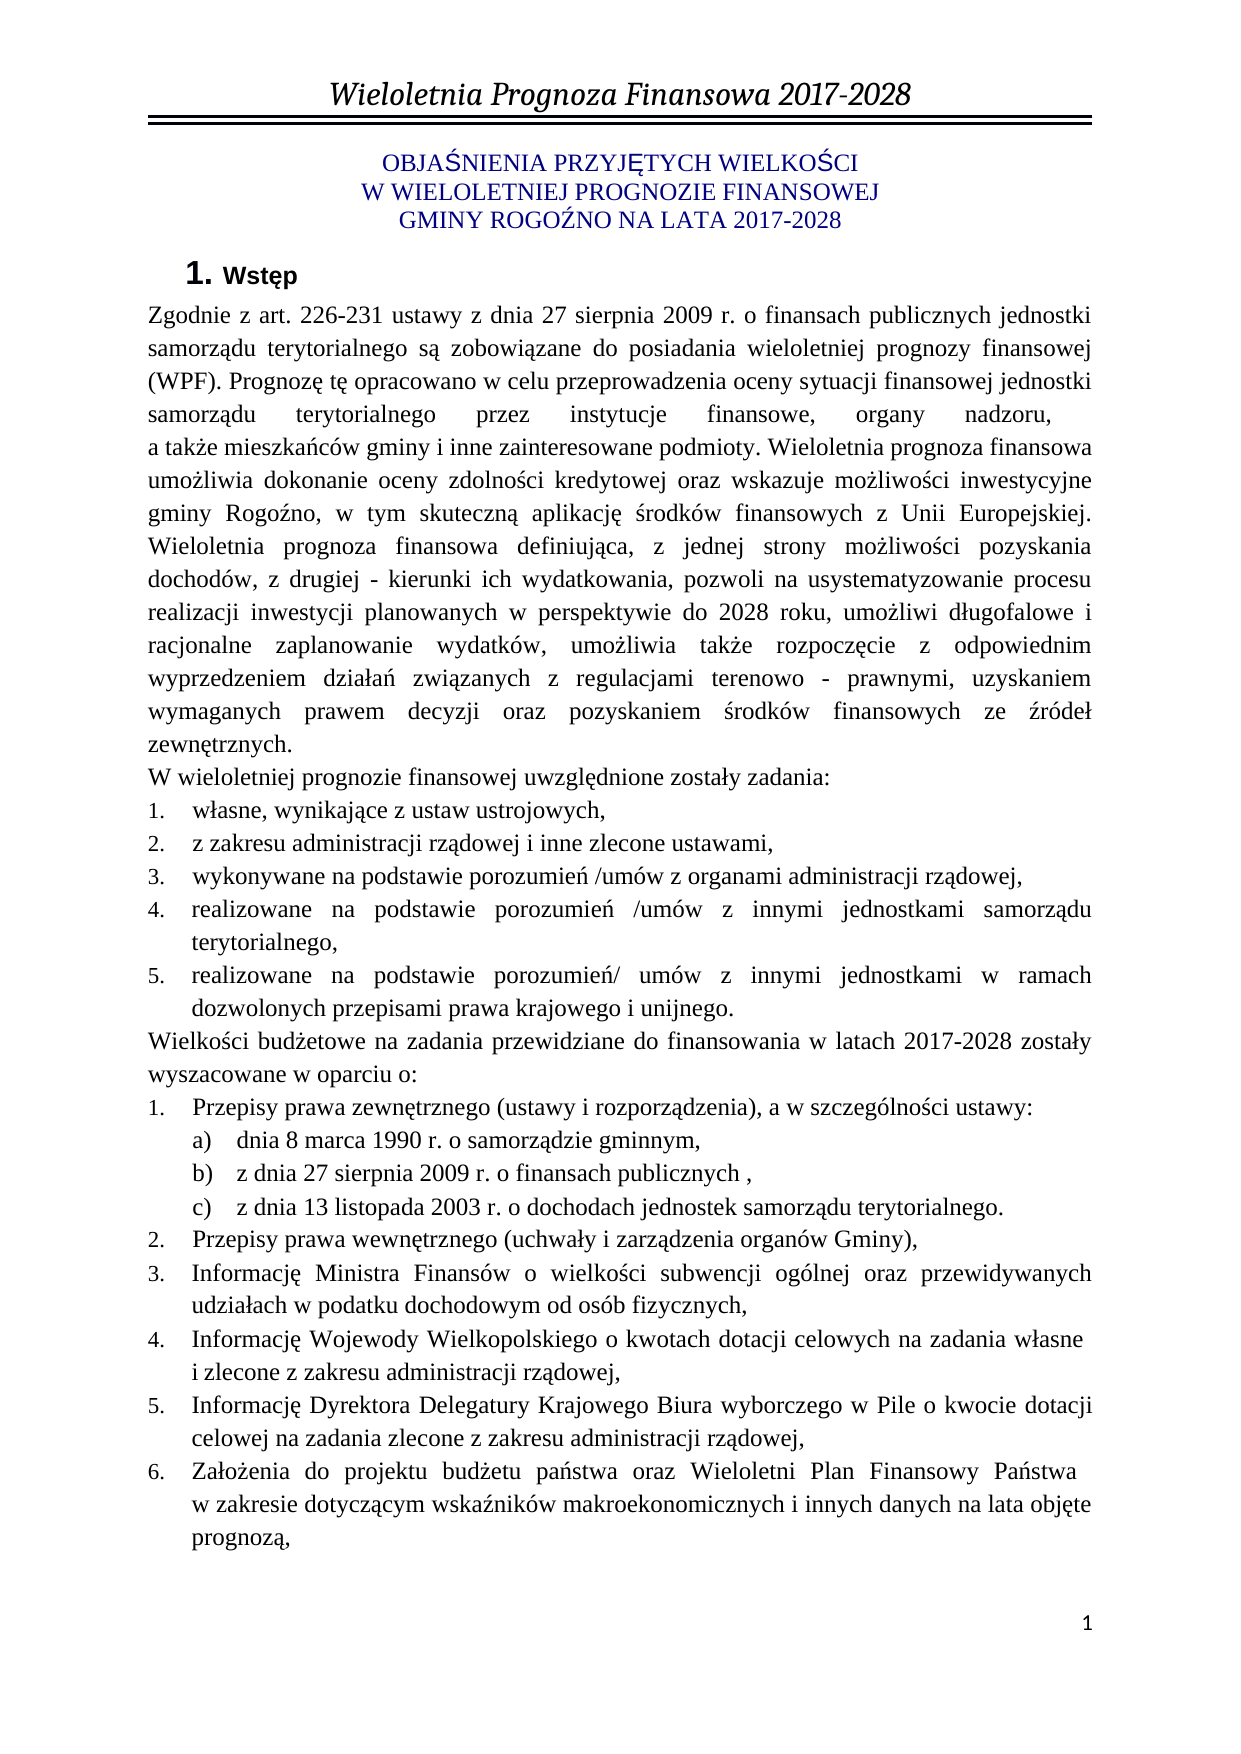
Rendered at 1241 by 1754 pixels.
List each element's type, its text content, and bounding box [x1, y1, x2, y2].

text 1. Przepisy prawa zewnętrznego (ustawy i rozporządzenia), a w szczególności ustawy: [148, 1092, 1092, 1121]
text a) dnia 8 marca 1990 r. o samorządzie gminnym, [148, 1126, 1092, 1154]
text 5. realizowane na podstawie porozumień/ umów z innymi jednostkami w ramach dozwolonych przepisami prawa krajowego i unijnego. [148, 960, 1092, 1022]
text Zgodnie z art. 226-231 ustawy z dnia 27 sierpnia 2009 r. o finansach publicznych jednostki samorządu terytorialnego są zobowiązane do posiadania wieloletniej prognozy finansowej (WPF). Prognozę tę opracowano w celu przeprowadzenia oceny sytuacji finansowej jednostki samorządu terytorialnego przez instytucje finansowe, organy nadzoru, a także mieszkańców gminy i inne zainteresowane podmioty. Wieloletnia prognoza finansowa umożliwia dokonanie oceny zdolności kredytowej oraz wskazuje możliwości inwestycyjne gminy Rogoźno, w tym skuteczną aplikację środków finansowych z Unii Europejskiej. Wieloletnia prognoza finansowa definiująca, z jednej strony możliwości pozyskania dochodów, z drugiej - kierunki ich wydatkowania, pozwoli na usystematyzowanie procesu realizacji inwestycji planowanych w perspektywie do 2028 roku, umożliwi długofalowe i racjonalne zaplanowanie wydatków, umożliwia także rozpoczęcie z odpowiednim wyprzedzeniem działań związanych z regulacjami terenowo - prawnymi, uzyskaniem wymaganych prawem decyzji oraz pozyskaniem środków finansowych ze źródeł zewnętrznych. [148, 300, 1092, 758]
text 2. Przepisy prawa wewnętrznego (uchwały i zarządzenia organów Gminy), [148, 1224, 1092, 1253]
list Wstęp [185, 253, 1092, 292]
text b) z dnia 27 sierpnia 2009 r. o finansach publicznych , [148, 1158, 1092, 1187]
text 5. Informację Dyrektora Delegatury Krajowego Biura wyborczego w Pile o kwocie dotacji celowej na zadania zlecone z zakresu administracji rządowej, [148, 1390, 1092, 1452]
text Wielkości budżetowe na zadania przewidziane do finansowania w latach 2017-2028 zostały wyszacowane w oparciu o: [148, 1026, 1092, 1088]
text W wieloletniej prognozie finansowej uwzględnione zostały zadania: [148, 762, 1092, 791]
text c) z dnia 13 listopada 2003 r. o dochodach jednostek samorządu terytorialnego. [148, 1192, 1092, 1220]
text 4. Informację Wojewody Wielkopolskiego o kwotach dotacji celowych na zadania własne i zlecone z zakresu administracji rządowej, [148, 1324, 1092, 1386]
text 1. własne, wynikające z ustaw ustrojowych, [148, 795, 1092, 824]
text GMINY ROGOŹNO NA LATA 2017-2028 [148, 205, 1092, 234]
text W WIELOLETNIEJ PROGNOZIE FINANSOWEJ [148, 177, 1092, 205]
text OBJAŚNIENIA PRZYJĘTYCH WIELKOŚCI [148, 148, 1092, 177]
text 3. Informację Ministra Finansów o wielkości subwencji ogólnej oraz przewidywanych udziałach w podatku dochodowym od osób fizycznych, [148, 1258, 1092, 1319]
text 6. Założenia do projektu budżetu państwa oraz Wieloletni Plan Finansowy Państwa w zakresie dotyczącym wskaźników makroekonomicznych i innych danych na lata objęte prognozą, [148, 1456, 1092, 1551]
text 4. realizowane na podstawie porozumień /umów z innymi jednostkami samorządu terytorialnego, [148, 894, 1092, 956]
text 2. z zakresu administracji rządowej i inne zlecone ustawami, [148, 828, 1092, 857]
text 3. wykonywane na podstawie porozumień /umów z organami administracji rządowej, [148, 861, 1092, 890]
